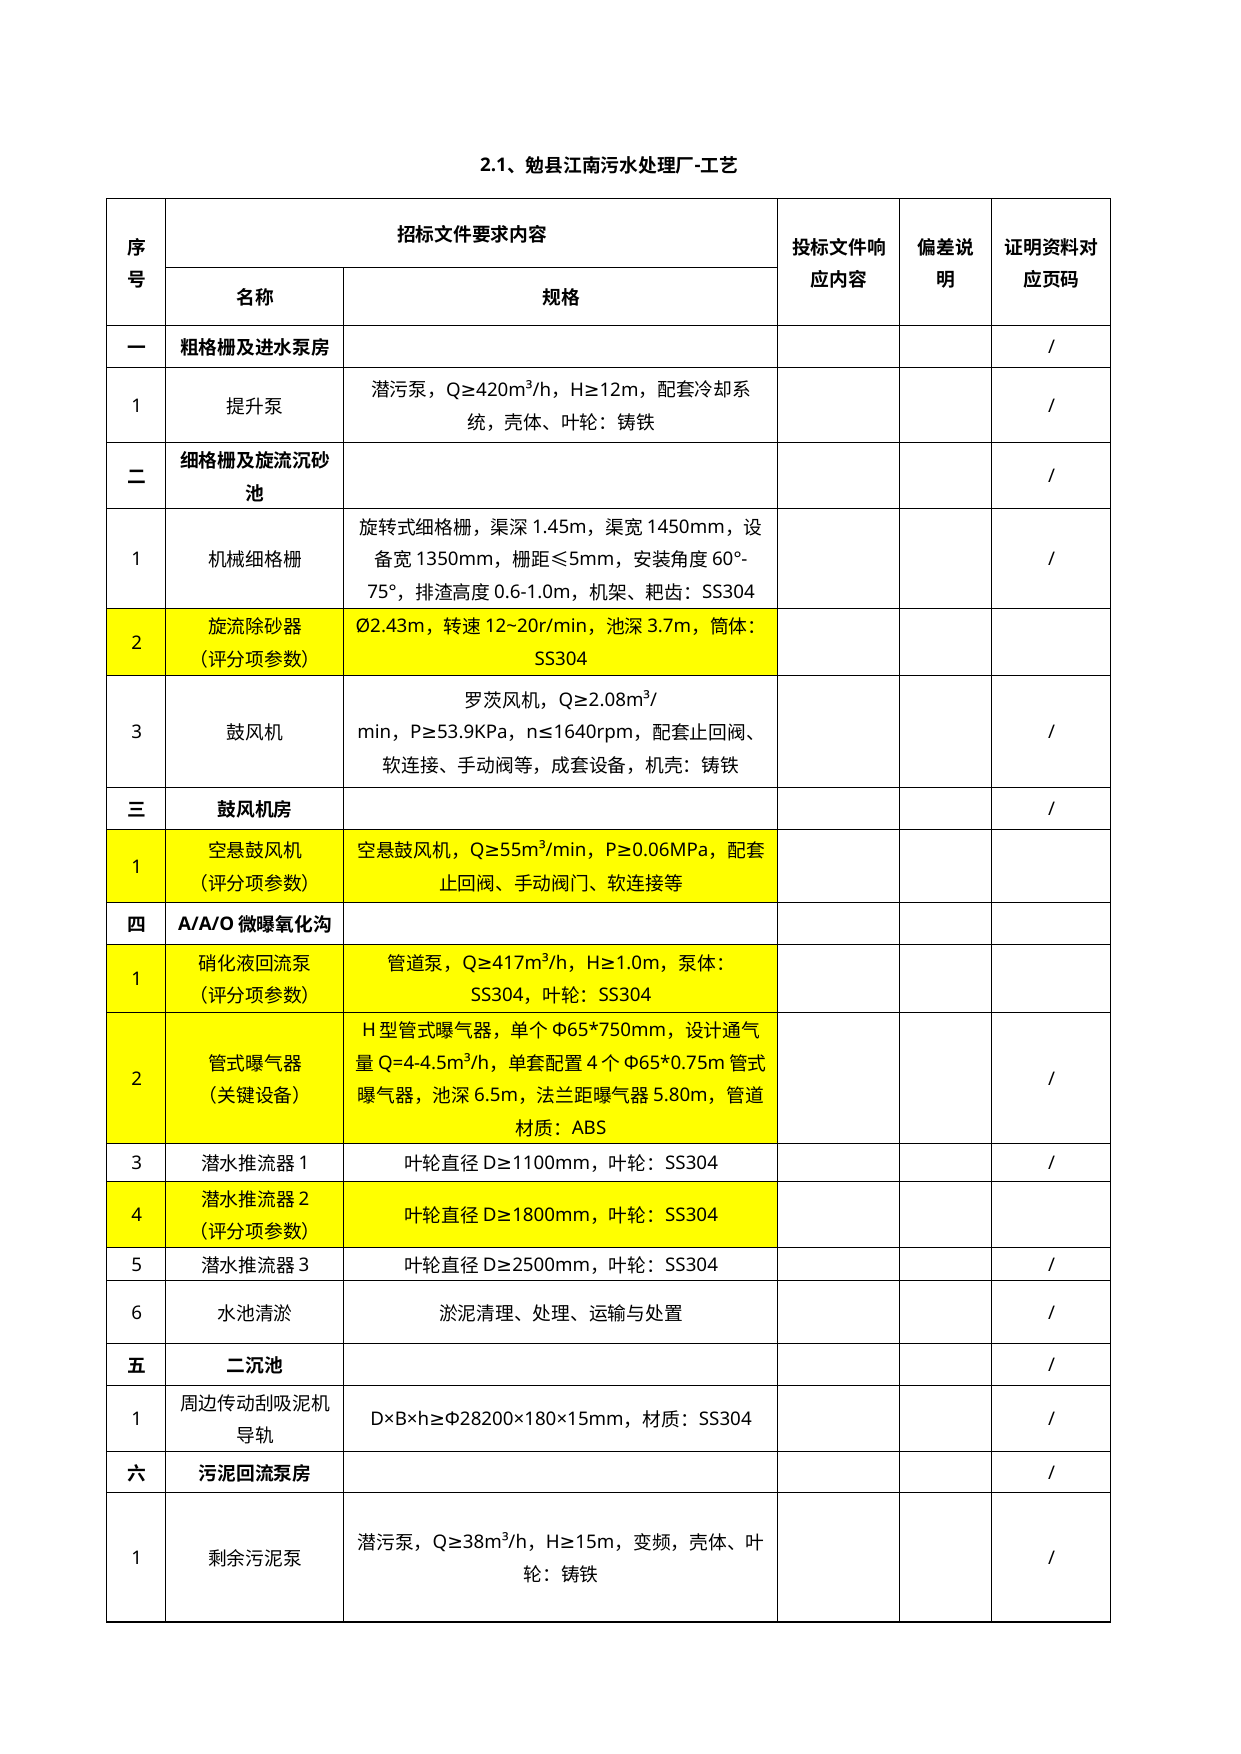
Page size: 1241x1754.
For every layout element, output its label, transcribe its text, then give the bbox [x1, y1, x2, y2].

table_cell 旋转式细格栅，渠深1.45m，渠宽1450mm，设备宽1350mm，栅距≤5mm，安装角度60°-75°，排渣高度0.6-1.0m，机架、耙齿：SS304 [344, 509, 777, 608]
table_cell 投标文件响应内容 [778, 199, 899, 325]
table_cell [778, 1144, 899, 1181]
table_cell [900, 945, 991, 1012]
table_cell 5 [107, 1248, 165, 1280]
table_cell [900, 1144, 991, 1181]
table_cell / [992, 1281, 1110, 1343]
table_cell 潜水推流器2 （评分项参数） [166, 1182, 343, 1247]
table_cell 空悬鼓风机，Q≥55m³/min，P≥0.06MPa，配套止回阀、手动阀门、软连接等 [344, 830, 777, 902]
table_cell / [992, 1013, 1110, 1143]
table_cell 序号 [107, 199, 165, 325]
table_cell 罗茨风机，Q≥2.08m³/min，P≥53.9KPa，n≤1640rpm，配套止回阀、软连接、手动阀等，成套设备，机壳：铸铁 [344, 676, 777, 787]
table_cell [344, 903, 777, 943]
table_cell [778, 368, 899, 442]
table_cell [900, 903, 991, 943]
table_cell [900, 1281, 991, 1343]
table_cell [778, 676, 899, 787]
table_cell [992, 830, 1110, 902]
table_cell [900, 368, 991, 442]
table_cell / [992, 443, 1110, 508]
table_cell [778, 509, 899, 608]
table_cell [900, 443, 991, 508]
table_cell 叶轮直径D≥1100mm，叶轮：SS304 [344, 1144, 777, 1181]
table_cell D×B×h≥Φ28200×180×15mm，材质：SS304 [344, 1386, 777, 1451]
table_cell H型管式曝气器，单个Ф65*750mm，设计通气量Q=4-4.5m³/h，单套配置4个Ф65*0.75m管式曝气器，池深6.5m，法兰距曝气器5.80m，管道材质：ABS [344, 1013, 777, 1143]
table_cell / [992, 1452, 1110, 1492]
table_cell [900, 1452, 991, 1492]
table_cell [778, 1281, 899, 1343]
table_cell [344, 788, 777, 829]
table_cell 二沉池 [166, 1344, 343, 1384]
table_cell 1 [107, 368, 165, 442]
table_cell 污泥回流泵房 [166, 1452, 343, 1492]
table_cell / [992, 1144, 1110, 1181]
table_cell 四 [107, 903, 165, 943]
table_cell / [992, 1493, 1110, 1621]
table_cell [900, 609, 991, 675]
table_cell 1 [107, 1493, 165, 1621]
table_cell 三 [107, 788, 165, 829]
table_cell 偏差说明 [900, 199, 991, 325]
table_cell [778, 945, 899, 1012]
table_cell [992, 903, 1110, 943]
table_cell [992, 945, 1110, 1012]
table_cell 叶轮直径D≥2500mm，叶轮：SS304 [344, 1248, 777, 1280]
table_cell [992, 609, 1110, 675]
table_cell 1 [107, 830, 165, 902]
table_cell 旋流除砂器 （评分项参数） [166, 609, 343, 675]
table_cell Ø2.43m，转速12~20r/min，池深3.7m，筒体：SS304 [344, 609, 777, 675]
table_cell 硝化液回流泵 （评分项参数） [166, 945, 343, 1012]
table_cell 2 [107, 1013, 165, 1143]
table_cell / [992, 1248, 1110, 1280]
table_cell 潜污泵，Q≥420m³/h，H≥12m，配套冷却系统，壳体、叶轮：铸铁 [344, 368, 777, 442]
table_cell [778, 326, 899, 367]
table_cell [344, 326, 777, 367]
table_cell 一 [107, 326, 165, 367]
table_cell [900, 509, 991, 608]
table_cell [778, 1013, 899, 1143]
table_cell 鼓风机房 [166, 788, 343, 829]
table_cell [778, 1344, 899, 1384]
table_cell 规格 [344, 268, 777, 325]
table_cell 2 [107, 609, 165, 675]
table_cell [900, 1013, 991, 1143]
table_cell 鼓风机 [166, 676, 343, 787]
table_cell 名称 [166, 268, 343, 325]
table_cell [992, 1182, 1110, 1247]
table_cell [778, 830, 899, 902]
table_cell 周边传动刮吸泥机导轨 [166, 1386, 343, 1451]
table_cell [344, 1344, 777, 1384]
table_cell 1 [107, 1386, 165, 1451]
table_cell 招标文件要求内容 [166, 199, 777, 267]
table_cell [778, 1452, 899, 1492]
table_cell 潜水推流器1 [166, 1144, 343, 1181]
table_cell / [992, 676, 1110, 787]
table_cell 管道泵，Q≥417m³/h，H≥1.0m，泵体：SS304，叶轮：SS304 [344, 945, 777, 1012]
table_cell [900, 1182, 991, 1247]
table_cell 管式曝气器 （关键设备） [166, 1013, 343, 1143]
table_cell 空悬鼓风机 （评分项参数） [166, 830, 343, 902]
table_cell 1 [107, 509, 165, 608]
table_cell [778, 1182, 899, 1247]
table_cell 4 [107, 1182, 165, 1247]
table_cell / [992, 509, 1110, 608]
table_cell 六 [107, 1452, 165, 1492]
table_cell 叶轮直径D≥1800mm，叶轮：SS304 [344, 1182, 777, 1247]
table_cell 1 [107, 945, 165, 1012]
table_cell 证明资料对应页码 [992, 199, 1110, 325]
table_cell [900, 1493, 991, 1621]
table_cell / [992, 368, 1110, 442]
table_cell / [992, 1386, 1110, 1451]
table_cell 提升泵 [166, 368, 343, 442]
table_cell 粗格栅及进水泵房 [166, 326, 343, 367]
table_cell 淤泥清理、处理、运输与处置 [344, 1281, 777, 1343]
table_cell [900, 1386, 991, 1451]
table_cell [344, 1452, 777, 1492]
table_cell [900, 830, 991, 902]
table_cell [900, 1344, 991, 1384]
table_cell [778, 788, 899, 829]
table_cell [778, 609, 899, 675]
table_cell 机械细格栅 [166, 509, 343, 608]
table_cell 潜水推流器3 [166, 1248, 343, 1280]
table_cell 3 [107, 1144, 165, 1181]
table_cell / [992, 1344, 1110, 1384]
table_cell 6 [107, 1281, 165, 1343]
table_cell 水池清淤 [166, 1281, 343, 1343]
table_cell [778, 443, 899, 508]
table_cell [778, 1248, 899, 1280]
table_cell [900, 326, 991, 367]
table_cell / [992, 788, 1110, 829]
table_cell [778, 1493, 899, 1621]
table_cell [778, 903, 899, 943]
table_cell [900, 788, 991, 829]
table_cell [900, 676, 991, 787]
table_cell 五 [107, 1344, 165, 1384]
table_cell 3 [107, 676, 165, 787]
table_cell [344, 443, 777, 508]
table_header 2.1、勉县江南污水处理厂-工艺 [107, 130, 1111, 198]
table_cell [778, 1386, 899, 1451]
table_cell 二 [107, 443, 165, 508]
table_cell 剩余污泥泵 [166, 1493, 343, 1621]
table_cell A/A/O微曝氧化沟 [166, 903, 343, 943]
table_cell / [992, 326, 1110, 367]
table_cell [900, 1248, 991, 1280]
table_cell 细格栅及旋流沉砂池 [166, 443, 343, 508]
table_cell 潜污泵，Q≥38m³/h，H≥15m，变频，壳体、叶轮：铸铁 [344, 1493, 777, 1621]
